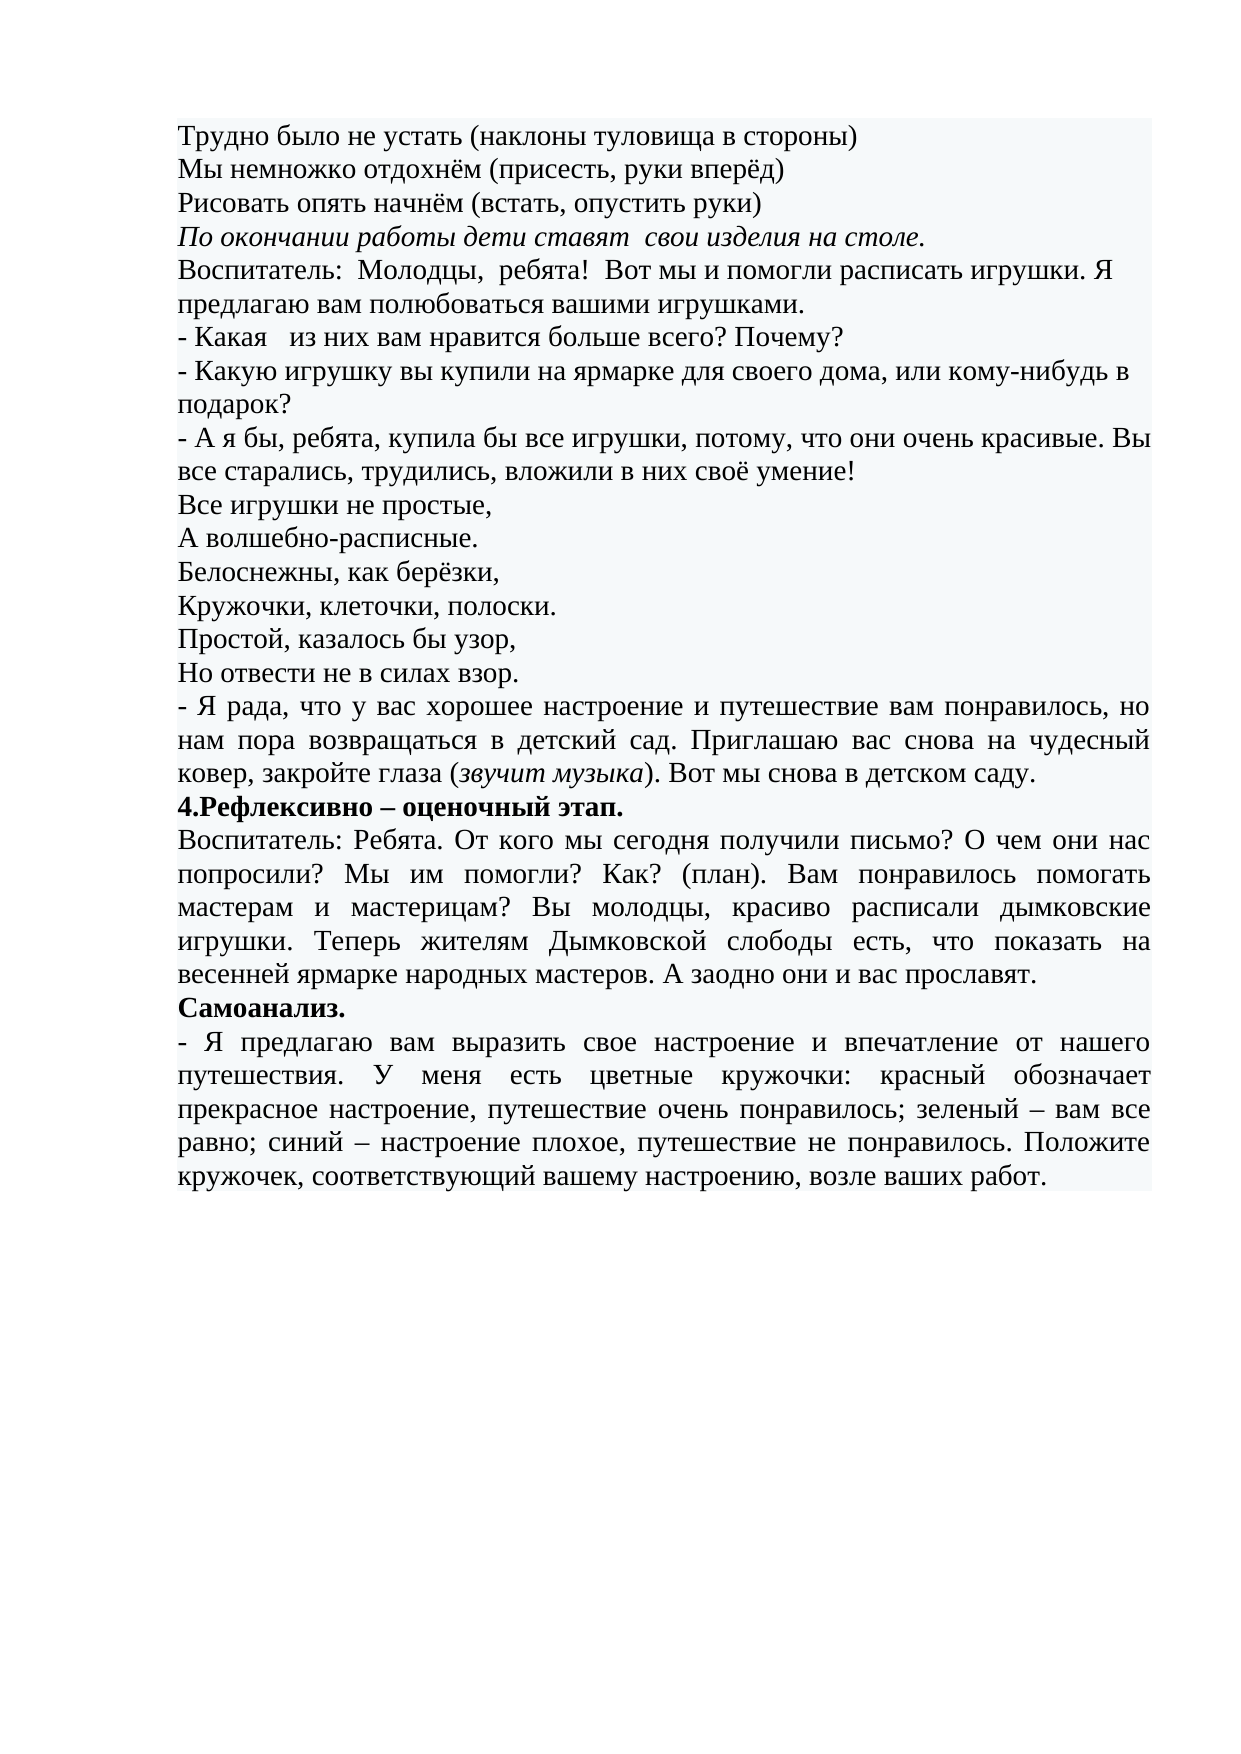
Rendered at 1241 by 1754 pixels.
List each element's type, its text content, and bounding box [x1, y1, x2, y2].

text - Я рада, что у вас хорошее настроение и путешествие вам понравилось, но нам пора возвращаться в детский сад. Приглашаю вас снова на чудесный ковер, закройте глаза (звучит музыка). Вот мы снова в детском саду. [177, 688, 1152, 789]
text 4.Рефлексивно – оценочный этап. [177, 789, 1152, 822]
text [177, 118, 1152, 487]
text А волшебно-расписные. [177, 521, 1152, 554]
text Все игрушки не простые, [177, 487, 1152, 521]
text - Я предлагаю вам выразить свое настроение и впечатление от нашего путешествия. У меня есть цветные кружочки: красный обозначает прекрасное настроение, путешествие очень понравилось; зеленый – вам все равно; синий – настроение плохое, путешествие не понравилось. Положите кружочек, соответствующий вашему настроению, возле ваших работ. [177, 1024, 1152, 1191]
text Самоанализ. [177, 990, 1152, 1024]
text Воспитатель: Ребята. От кого мы сегодня получили письмо? О чем они нас попросили? Мы им помогли? Как? (план). Вам понравилось помогать мастерам и мастерицам? Вы молодцы, красиво расписали дымковские игрушки. Теперь жителям Дымковской слободы есть, что показать на весенней ярмарке народных мастеров. А заодно они и вас прославят. [177, 822, 1152, 990]
text Кружочки, клеточки, полоски. [177, 588, 1152, 621]
text Белоснежны, как берёзки, [177, 554, 1152, 588]
text Но отвести не в силах взор. [177, 655, 1152, 688]
text Простой, казалось бы узор, [177, 621, 1152, 655]
